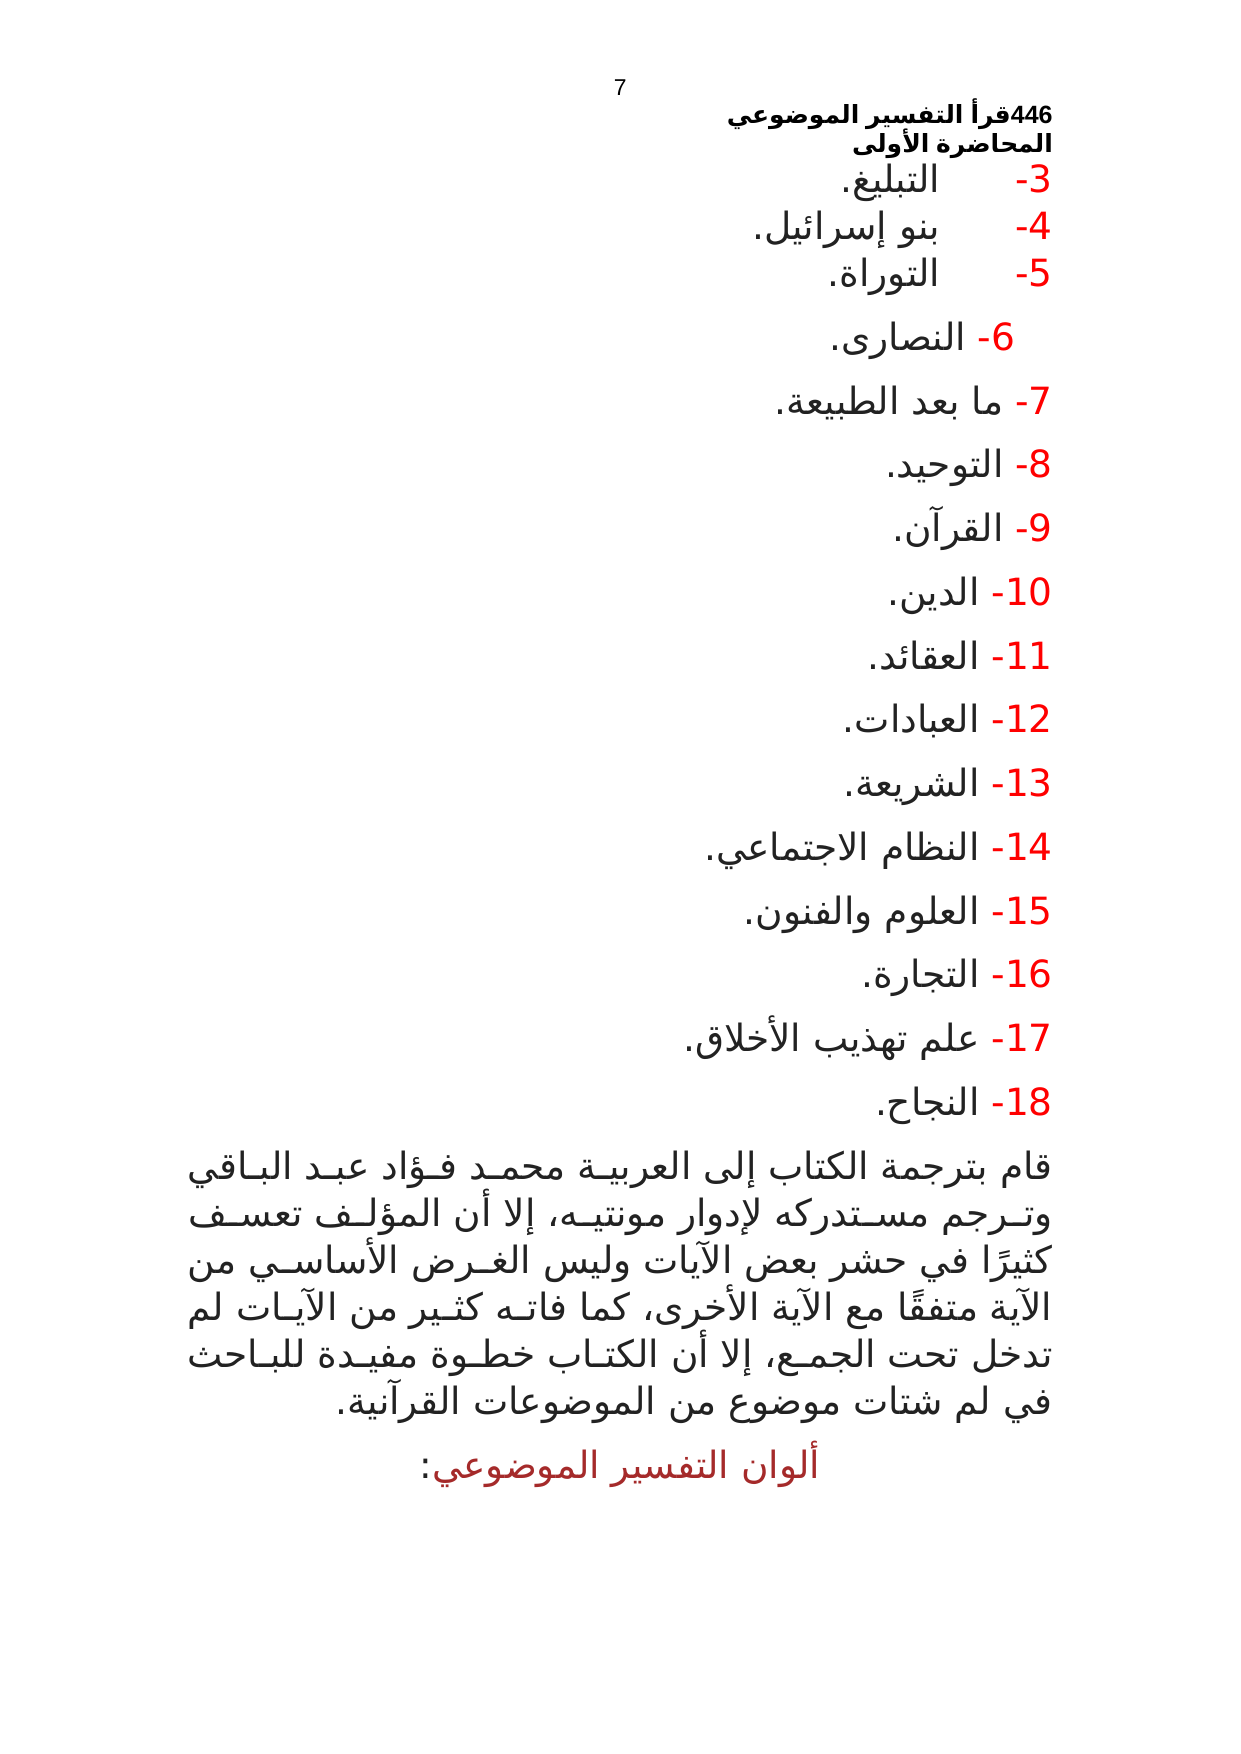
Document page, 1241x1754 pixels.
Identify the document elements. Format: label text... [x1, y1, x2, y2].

text 18- النجاح. [187, 1081, 1053, 1124]
text 13- الشريعة. [187, 762, 1053, 805]
text 15- العلوم والفنون. [187, 889, 1053, 933]
text 12- العبادات. [187, 698, 1053, 742]
text 16- التجارة. [187, 953, 1053, 997]
text 11- العقائد. [187, 634, 1053, 678]
list بنو إسرائيل. [187, 205, 1015, 248]
list التبليغ. [187, 158, 1015, 201]
text 9- القرآن. [187, 507, 1053, 550]
text قام بترجمة الكتاب إلى العربية محمد فؤاد عبد الباقي وترجم مستدركه لإدوار مونتيه، إلا أن المؤلف تعسف كثيرًا في حشر بعض الآيات وليس الغرض الأساسي من الآية متفقًا مع الآية الأخرى، كما فاته كثير من الآيات لم تدخل تحت الجمع، إلا أن الكتاب خطوة مفيدة للباحث في لم شتات موضوع من الموضوعات القرآنية. [187, 1144, 1053, 1423]
text 14- النظام الاجتماعي. [187, 826, 1053, 869]
list التوراة. [187, 252, 1015, 295]
text 7- ما بعد الطبيعة. [187, 379, 1053, 423]
text ألوان التفسير الموضوعي: [187, 1443, 1053, 1487]
text 10- الدين. [187, 571, 1053, 614]
text 17- علم تهذيب الأخلاق. [187, 1017, 1053, 1060]
text 6- النصارى. [187, 316, 1015, 359]
text 8- التوحيد. [187, 443, 1053, 487]
